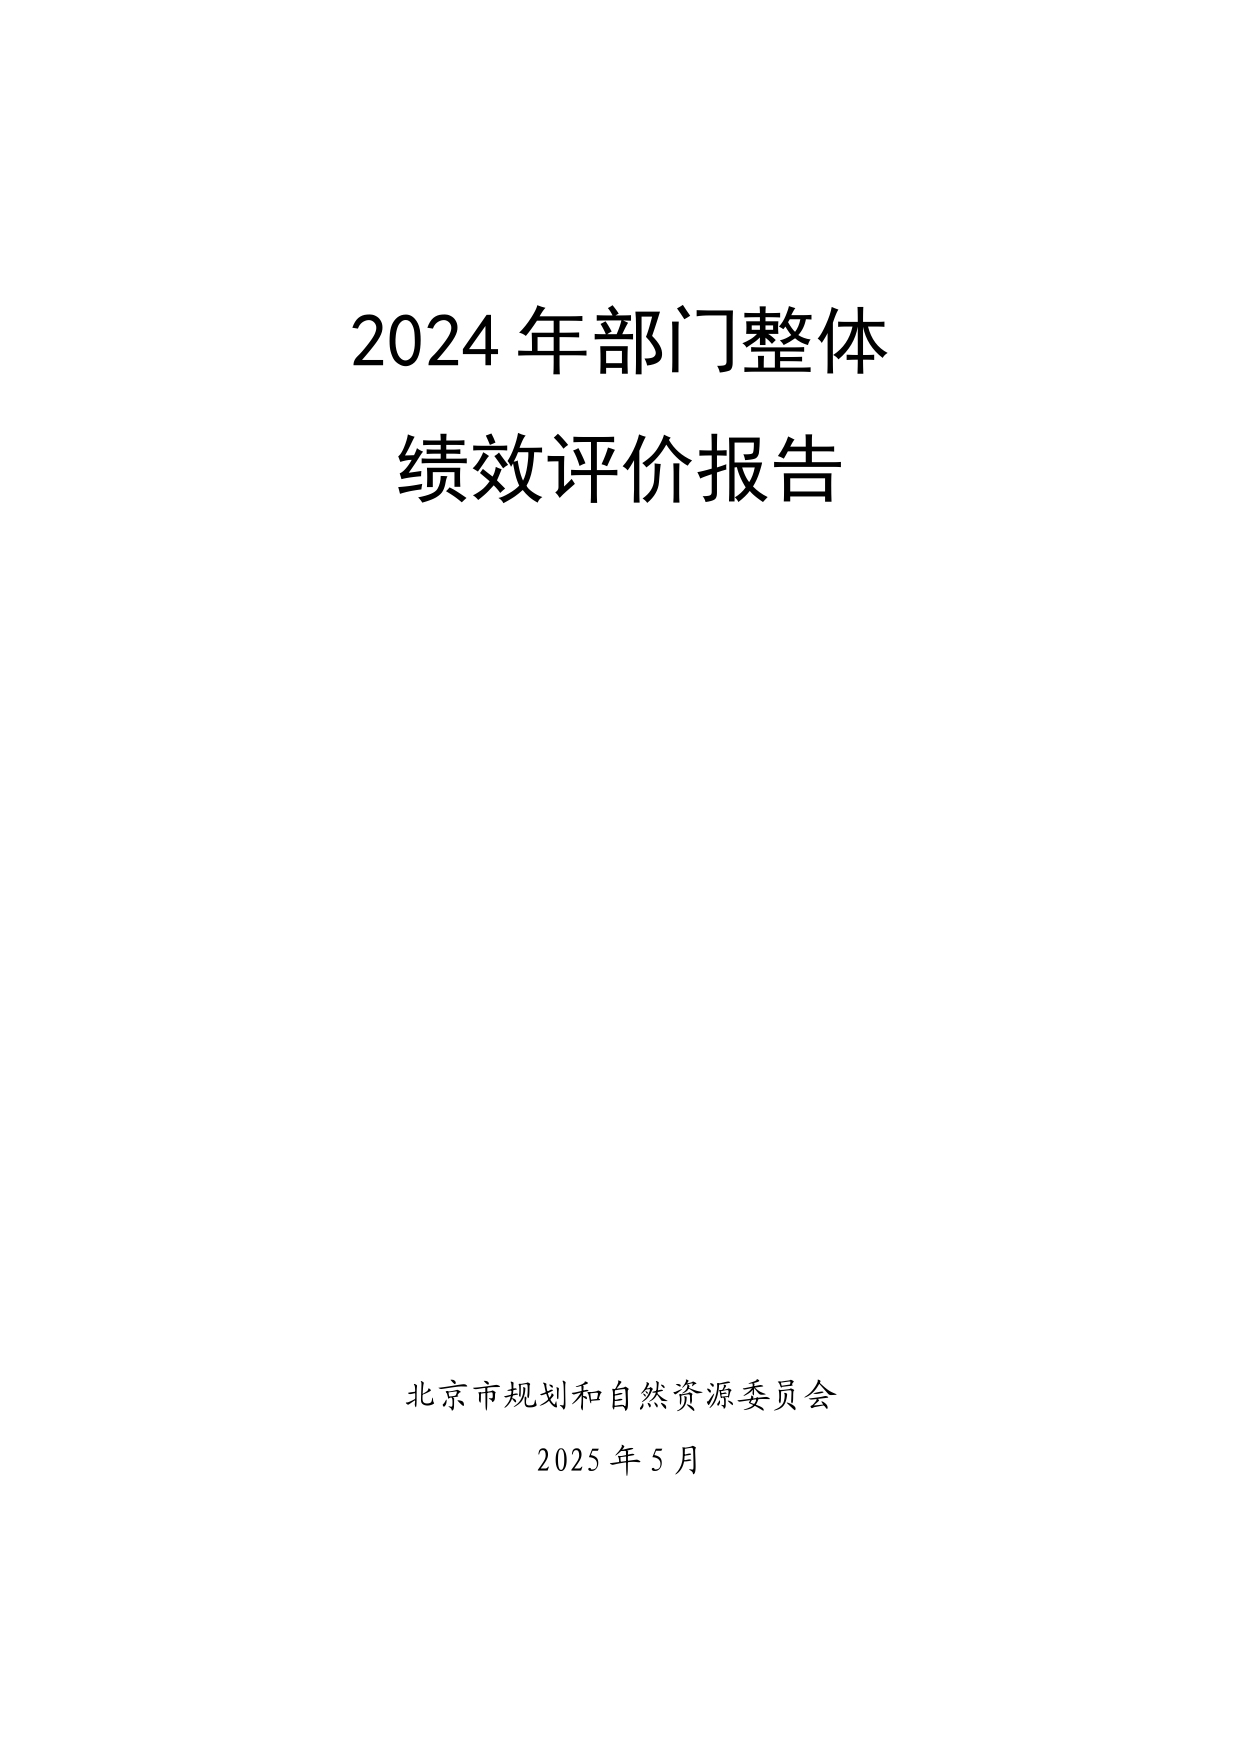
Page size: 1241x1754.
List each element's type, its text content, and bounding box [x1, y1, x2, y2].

text 2025年5月 [187, 1426, 1053, 1491]
text 北京市规划和自然资源委员会 [187, 1361, 1053, 1426]
text 绩效评价报告 [187, 420, 1053, 506]
text 2024年部门整体 [187, 292, 1053, 377]
